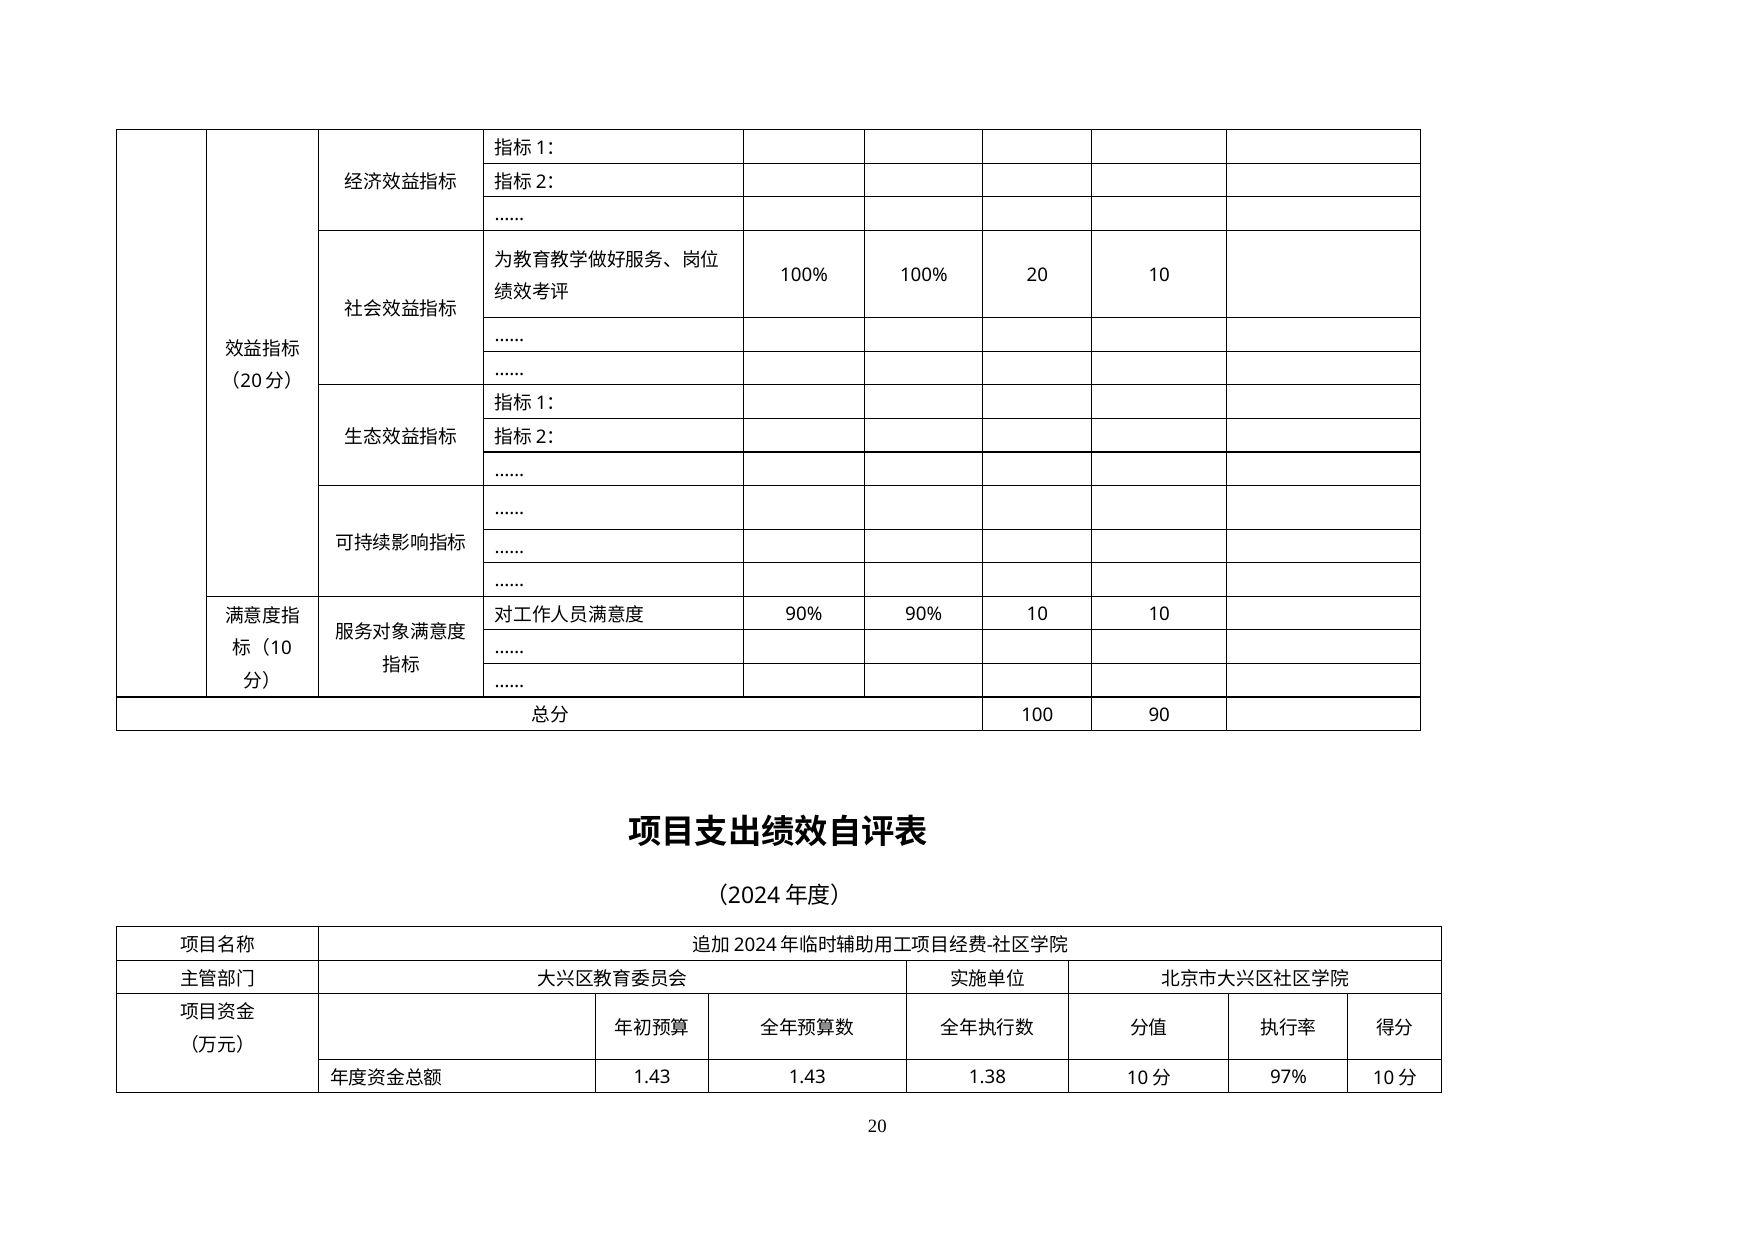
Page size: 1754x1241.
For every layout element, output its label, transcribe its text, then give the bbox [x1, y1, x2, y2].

table_cell 项目支出绩效自评表 [117, 730, 1442, 861]
table_cell 项目资金 （万元） [117, 994, 318, 1092]
table_cell [744, 530, 864, 562]
table_cell [1092, 486, 1226, 529]
table_cell [983, 453, 1091, 485]
table_cell 10分 [1069, 1060, 1228, 1092]
table_cell 指标2： [484, 419, 743, 451]
table_cell [744, 164, 864, 196]
table_cell 10 [1092, 231, 1226, 317]
table_cell [983, 563, 1091, 596]
table_cell 服务对象满意度指标 [319, 597, 483, 696]
table_cell [744, 486, 864, 529]
table_cell [1092, 352, 1226, 384]
table_cell [1227, 563, 1420, 596]
table_cell [744, 419, 864, 451]
table_cell [1227, 164, 1420, 196]
table_cell [1092, 664, 1226, 696]
table_cell …… [484, 630, 743, 663]
table_cell 指标1： [484, 130, 743, 163]
table_cell [1227, 352, 1420, 384]
table_cell 1.43 [709, 1060, 906, 1092]
table_cell 指标1： [484, 385, 743, 418]
table_cell 100 [983, 698, 1091, 730]
table_cell [865, 453, 982, 485]
table_cell 大兴区教育委员会 [319, 961, 906, 993]
table_cell …… [484, 453, 743, 485]
table_cell 实施单位 [907, 961, 1068, 993]
table_cell [1227, 486, 1420, 529]
table_cell [865, 563, 982, 596]
table_cell 90 [1092, 698, 1226, 730]
table_cell 总分 [117, 698, 982, 730]
table_cell [865, 130, 982, 163]
table_cell [1227, 231, 1420, 317]
table_cell 为教育教学做好服务、岗位绩效考评 [484, 231, 743, 317]
table_cell [983, 664, 1091, 696]
table_cell 社会效益指标 [319, 231, 483, 384]
table_cell 可持续影响指标 [319, 486, 483, 596]
table_cell 执行率 [1229, 994, 1347, 1059]
table_cell …… [484, 197, 743, 230]
table_cell 指标2： [484, 164, 743, 196]
table_cell …… [484, 664, 743, 696]
table_cell 主管部门 [117, 961, 318, 993]
table_cell [1227, 453, 1420, 485]
table_cell 10分 [1348, 1060, 1441, 1092]
table_cell …… [484, 486, 743, 529]
table_cell [865, 486, 982, 529]
table_cell [1227, 385, 1420, 418]
table_cell [1227, 419, 1420, 451]
table_cell [865, 419, 982, 451]
table_cell 北京市大兴区社区学院 [1069, 961, 1441, 993]
table_cell [1092, 385, 1226, 418]
table_cell [865, 318, 982, 351]
table_cell 年初预算 [596, 994, 708, 1059]
table_cell 经济效益指标 [319, 130, 483, 230]
table_cell [744, 664, 864, 696]
table_cell [983, 130, 1091, 163]
table_cell [1092, 453, 1226, 485]
table_cell [1227, 130, 1420, 163]
table_cell 全年执行数 [907, 994, 1068, 1059]
table_cell [744, 385, 864, 418]
table_cell [983, 318, 1091, 351]
table_cell [1092, 130, 1226, 163]
table_cell …… [484, 563, 743, 596]
table_cell [865, 530, 982, 562]
table_cell 对工作人员满意度 [484, 597, 743, 629]
table_cell [865, 197, 982, 230]
table_cell 97% [1229, 1060, 1347, 1092]
table_cell 全年预算数 [709, 994, 906, 1059]
table_cell 10 [983, 597, 1091, 629]
table_cell [319, 994, 595, 1059]
table_cell 项目名称 [117, 927, 318, 959]
table_cell [1092, 563, 1226, 596]
table_cell [1092, 318, 1226, 351]
table_cell [983, 486, 1091, 529]
table_cell [983, 530, 1091, 562]
table_cell [1227, 664, 1420, 696]
table_cell 1.38 [907, 1060, 1068, 1092]
table_cell [1092, 530, 1226, 562]
table_cell [744, 453, 864, 485]
table_cell 10 [1092, 597, 1226, 629]
table_cell 20 [983, 231, 1091, 317]
table_cell [865, 630, 982, 663]
table_cell [744, 318, 864, 351]
table_cell 90% [865, 597, 982, 629]
table_cell 年度资金总额 [319, 1060, 595, 1092]
table_cell [1092, 419, 1226, 451]
table_cell [983, 419, 1091, 451]
table_cell 得分 [1348, 994, 1441, 1059]
table_cell [983, 630, 1091, 663]
table_cell …… [484, 352, 743, 384]
table_cell [1092, 197, 1226, 230]
table_cell [1227, 318, 1420, 351]
table_cell [1092, 630, 1226, 663]
table_cell [983, 385, 1091, 418]
table_cell [1227, 597, 1420, 629]
table_cell …… [484, 530, 743, 562]
table_cell [744, 630, 864, 663]
table_cell 100% [744, 231, 864, 317]
table_cell [983, 197, 1091, 230]
table_cell [744, 352, 864, 384]
table_cell [1227, 197, 1420, 230]
table_cell [1227, 698, 1420, 730]
table_cell 1.43 [596, 1060, 708, 1092]
table_cell （2024年度） [117, 861, 1442, 926]
table_cell …… [484, 318, 743, 351]
table_cell [1092, 164, 1226, 196]
table_cell [865, 664, 982, 696]
table_cell [983, 164, 1091, 196]
table_cell 分值 [1069, 994, 1228, 1059]
table_cell [744, 197, 864, 230]
table_cell [865, 352, 982, 384]
table_cell 90% [744, 597, 864, 629]
table_cell 追加2024年临时辅助用工项目经费-社区学院 [319, 927, 1441, 959]
table_cell [983, 352, 1091, 384]
table_cell 生态效益指标 [319, 385, 483, 485]
table_cell [1227, 630, 1420, 663]
table_cell [865, 385, 982, 418]
table_cell [744, 130, 864, 163]
table_cell [1227, 530, 1420, 562]
table_cell [744, 563, 864, 596]
table_cell 100% [865, 231, 982, 317]
table_cell 满意度指标（10分） [207, 597, 318, 696]
table_cell 效益指标（20分） [207, 130, 318, 596]
table_cell [865, 164, 982, 196]
